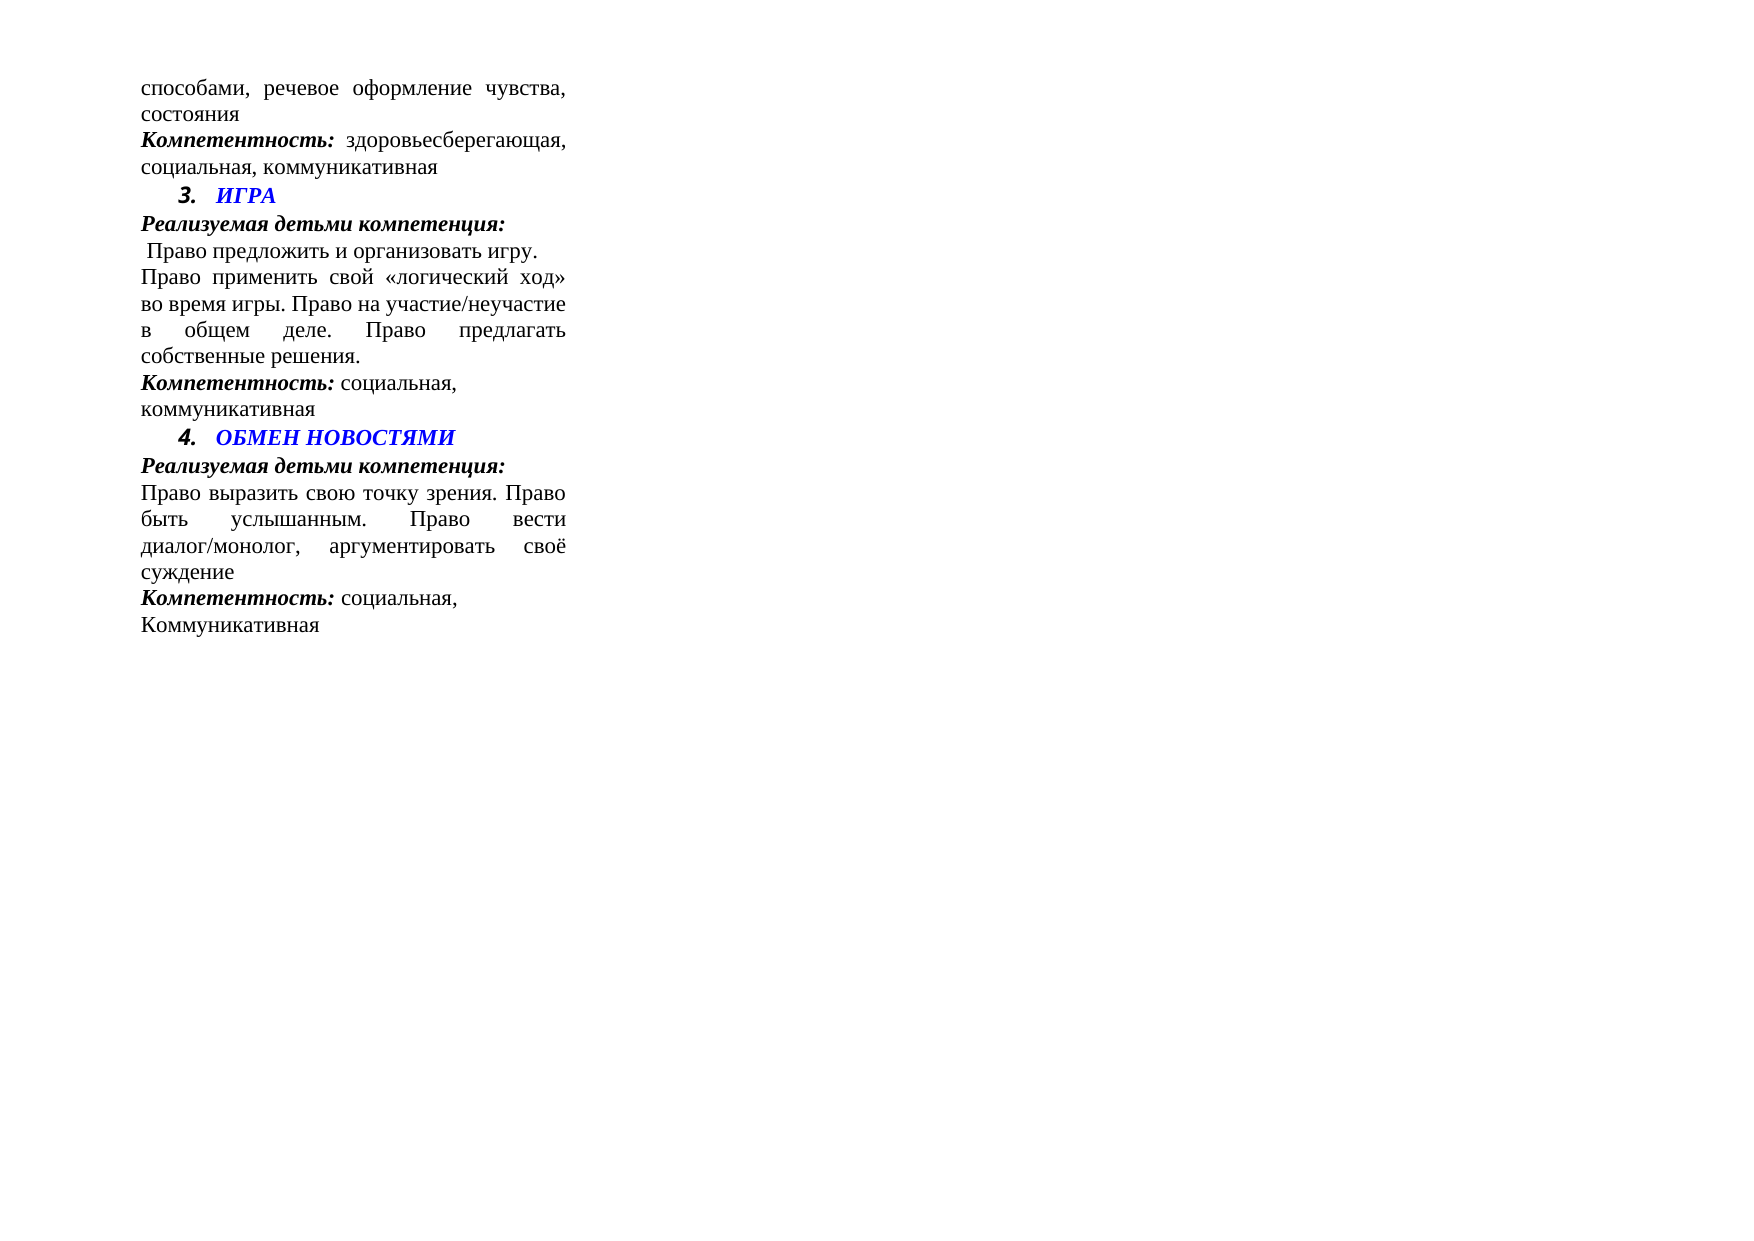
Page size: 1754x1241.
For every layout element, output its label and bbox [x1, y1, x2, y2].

table_header [118, 74, 590, 690]
